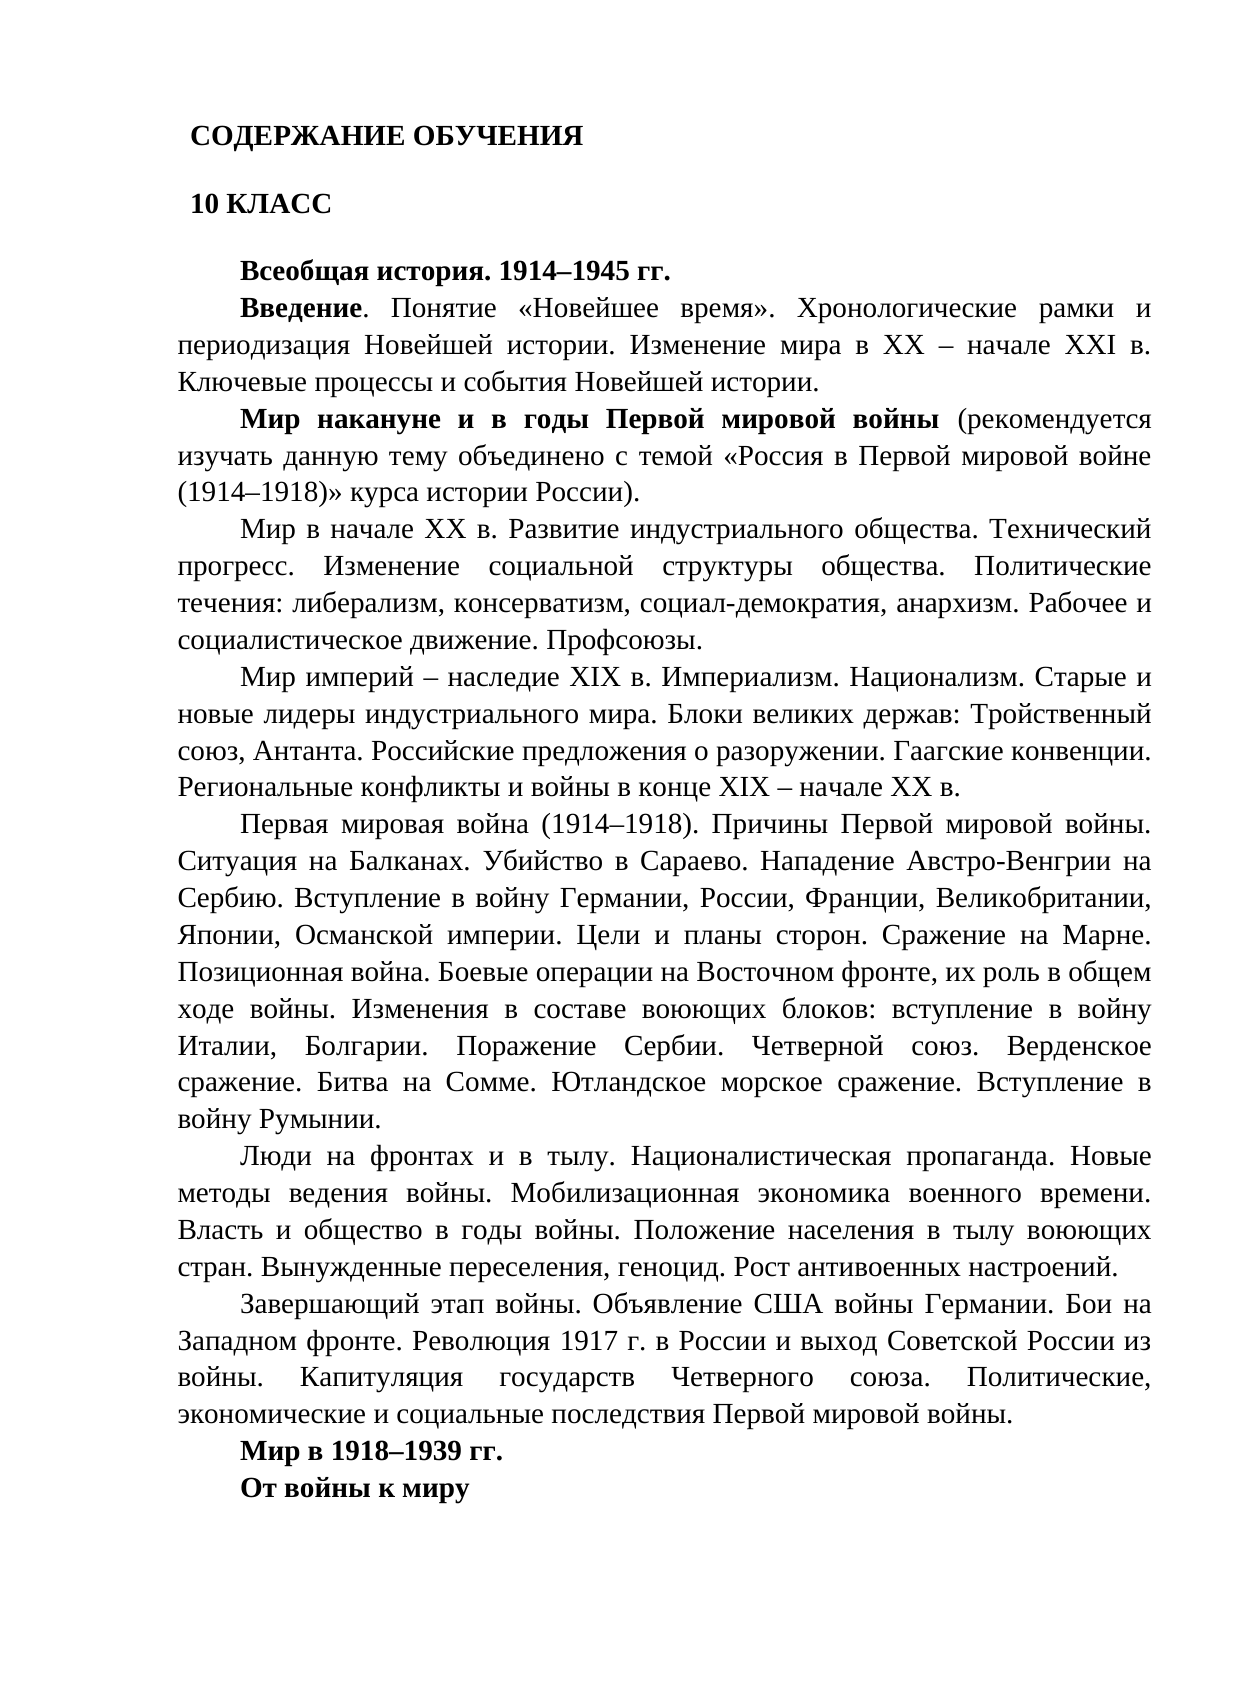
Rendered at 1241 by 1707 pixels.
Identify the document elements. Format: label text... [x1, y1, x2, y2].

text Первая мировая война (1914–1918). Причины Первой мировой войны. Ситуация на Балканах. Убийство в Сараево. Нападение Австро-Венгрии на Сербию. Вступление в войну Германии, России, Франции, Великобритании, Японии, Османской империи. Цели и планы сторон. Сражение на Марне. Позиционная война. Боевые операции на Восточном фронте, их роль в общем ходе войны. Изменения в составе воюющих блоков: вступление в войну Италии, Болгарии. Поражение Сербии. Четверной союз. Верденское сражение. Битва на Сомме. Ютландское морское сражение. Вступление в войну Румынии. [177, 806, 1152, 1135]
text Мир накануне и в годы Первой мировой войны (рекомендуется изучать данную тему объединено с темой «Россия в Первой мировой войне (1914–1918)» курса истории России). [177, 401, 1152, 508]
text 10 КЛАСС [190, 186, 1152, 219]
text СОДЕРЖАНИЕ ОБУЧЕНИЯ [190, 118, 1152, 152]
text От войны к миру [177, 1470, 1152, 1504]
text Всеобщая история. 1914–1945 гг. [177, 253, 1152, 287]
text Мир в 1918–1939 гг. [177, 1433, 1152, 1467]
text Введение. Понятие «Новейшее время». Хронологические рамки и периодизация Новейшей истории. Изменение мира в ХХ – начале XXI в. Ключевые процессы и события Новейшей истории. [177, 290, 1152, 397]
text Мир империй – наследие XIX в. Империализм. Национализм. Старые и новые лидеры индустриального мира. Блоки великих держав: Тройственный союз, Антанта. Российские предложения о разоружении. Гаагские конвенции. Региональные конфликты и войны в конце XIX – начале ХХ в. [177, 659, 1152, 803]
text Мир в начале ХХ в. Развитие индустриального общества. Технический прогресс. Изменение социальной структуры общества. Политические течения: либерализм, консерватизм, социал-демократия, анархизм. Рабочее и социалистическое движение. Профсоюзы. [177, 511, 1152, 656]
text Люди на фронтах и в тылу. Националистическая пропаганда. Новые методы ведения войны. Мобилизационная экономика военного времени. Власть и общество в годы войны. Положение населения в тылу воюющих стран. Вынужденные переселения, геноцид. Рост антивоенных настроений. [177, 1138, 1152, 1282]
text Завершающий этап войны. Объявление США войны Германии. Бои на Западном фронте. Революция 1917 г. в России и выход Советской России из войны. Капитуляция государств Четверного союза. Политические, экономические и социальные последствия Первой мировой войны. [177, 1286, 1152, 1430]
